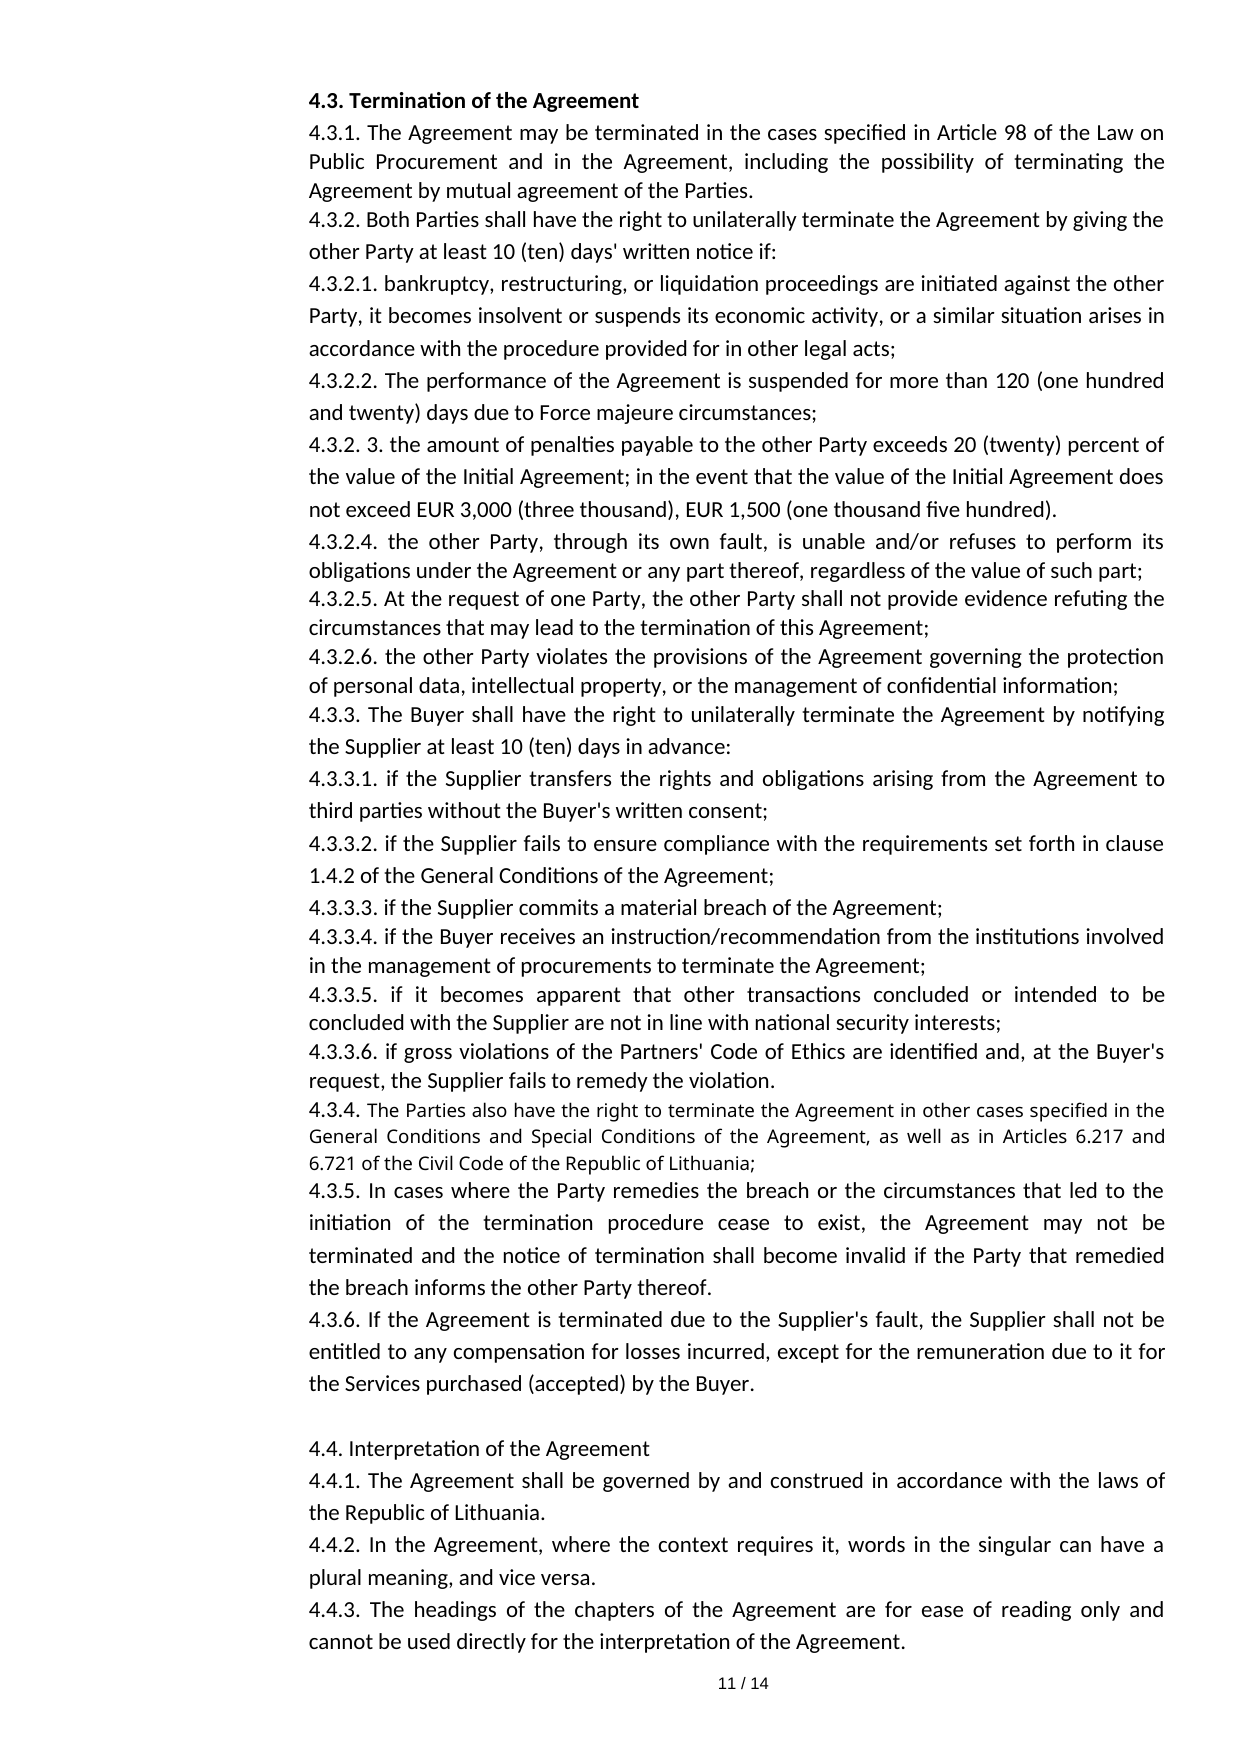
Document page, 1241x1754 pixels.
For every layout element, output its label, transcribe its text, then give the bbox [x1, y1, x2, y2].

subtitle 4.3.2.2. The performance of the Agreement is suspended for more than 120 (one hundred and twenty) days due to Force majeure circumstances; [308, 366, 1167, 426]
subtitle 4.3.2. Both Parties shall have the right to unilaterally terminate the Agreement by giving the other Party at least 10 (ten) days' written notice if: [308, 205, 1167, 265]
subtitle 4.3.3.1. if the Supplier transfers the rights and obligations arising from the Agreement to third parties without the Buyer's written consent; [308, 764, 1167, 824]
subtitle 4.3.5. In cases where the Party remedies the breach or the circumstances that led to the initiation of the termination procedure cease to exist, the Agreement may not be terminated and the notice of termination shall become invalid if the Party that remedied the breach informs the other Party thereof. [308, 1176, 1167, 1301]
subtitle 4.4.3. The headings of the chapters of the Agreement are for ease of reading only and cannot be used directly for the interpretation of the Agreement. [308, 1595, 1167, 1655]
text 4.3.4. The Parties also have the right to terminate the Agreement in other cases specified in the General Conditions and Special Conditions of the Agreement, as well as in Articles 6.217 and 6.721 of the Civil Code of the Republic of Lithuania; [308, 1095, 1167, 1176]
text 4.3.3.6. if gross violations of the Partners' Code of Ethics are identified and, at the Buyer's request, the Supplier fails to remedy the violation. [308, 1037, 1167, 1094]
subtitle 4.3.3. The Buyer shall have the right to unilaterally terminate the Agreement by notifying the Supplier at least 10 (ten) days in advance: [308, 700, 1167, 760]
subtitle 4.4. Interpretation of the Agreement [308, 1434, 1167, 1462]
subtitle 4.3.2.1. bankruptcy, restructuring, or liquidation proceedings are initiated against the other Party, it becomes insolvent or suspends its economic activity, or a similar situation arises in accordance with the procedure provided for in other legal acts; [308, 269, 1167, 362]
subtitle 4.3.6. If the Agreement is terminated due to the Supplier's fault, the Supplier shall not be entitled to any compensation for losses incurred, except for the remuneration due to it for the Services purchased (accepted) by the Buyer. [308, 1305, 1167, 1397]
subtitle 4.4.2. In the Agreement, where the context requires it, words in the singular can have a plural meaning, and vice versa. [308, 1530, 1167, 1591]
subtitle 4.3.2. 3. the amount of penalties payable to the other Party exceeds 20 (twenty) percent of the value of the Initial Agreement; in the event that the value of the Initial Agreement does not exceed EUR 3,000 (three thousand), EUR 1,500 (one thousand five hundred). [308, 430, 1167, 523]
subtitle 4.3. Termination of the Agreement [308, 86, 1167, 114]
subtitle 4.3.3.2. if the Supplier fails to ensure compliance with the requirements set forth in clause 1.4.2 of the General Conditions of the Agreement; [308, 829, 1167, 889]
text 4.3.2.4. the other Party, through its own fault, is unable and/or refuses to perform its obligations under the Agreement or any part thereof, regardless of the value of such part; [308, 527, 1167, 584]
text 4.3.1. The Agreement may be terminated in the cases specified in Article 98 of the Law on Public Procurement and in the Agreement, including the possibility of terminating the Agreement by mutual agreement of the Parties. [308, 118, 1167, 204]
text 4.3.2.5. At the request of one Party, the other Party shall not provide evidence refuting the circumstances that may lead to the termination of this Agreement; [308, 584, 1167, 641]
subtitle 4.4.1. The Agreement shall be governed by and construed in accordance with the laws of the Republic of Lithuania. [308, 1466, 1167, 1526]
text 4.3.3.3. if the Supplier commits a material breach of the Agreement; [308, 893, 1167, 921]
text 4.3.3.4. if the Buyer receives an instruction/recommendation from the institutions involved in the management of procurements to terminate the Agreement; [308, 922, 1167, 979]
text 4.3.3.5. if it becomes apparent that other transactions concluded or intended to be concluded with the Supplier are not in line with national security interests; [308, 980, 1167, 1037]
text 4.3.2.6. the other Party violates the provisions of the Agreement governing the protection of personal data, intellectual property, or the management of confidential information; [308, 642, 1167, 699]
